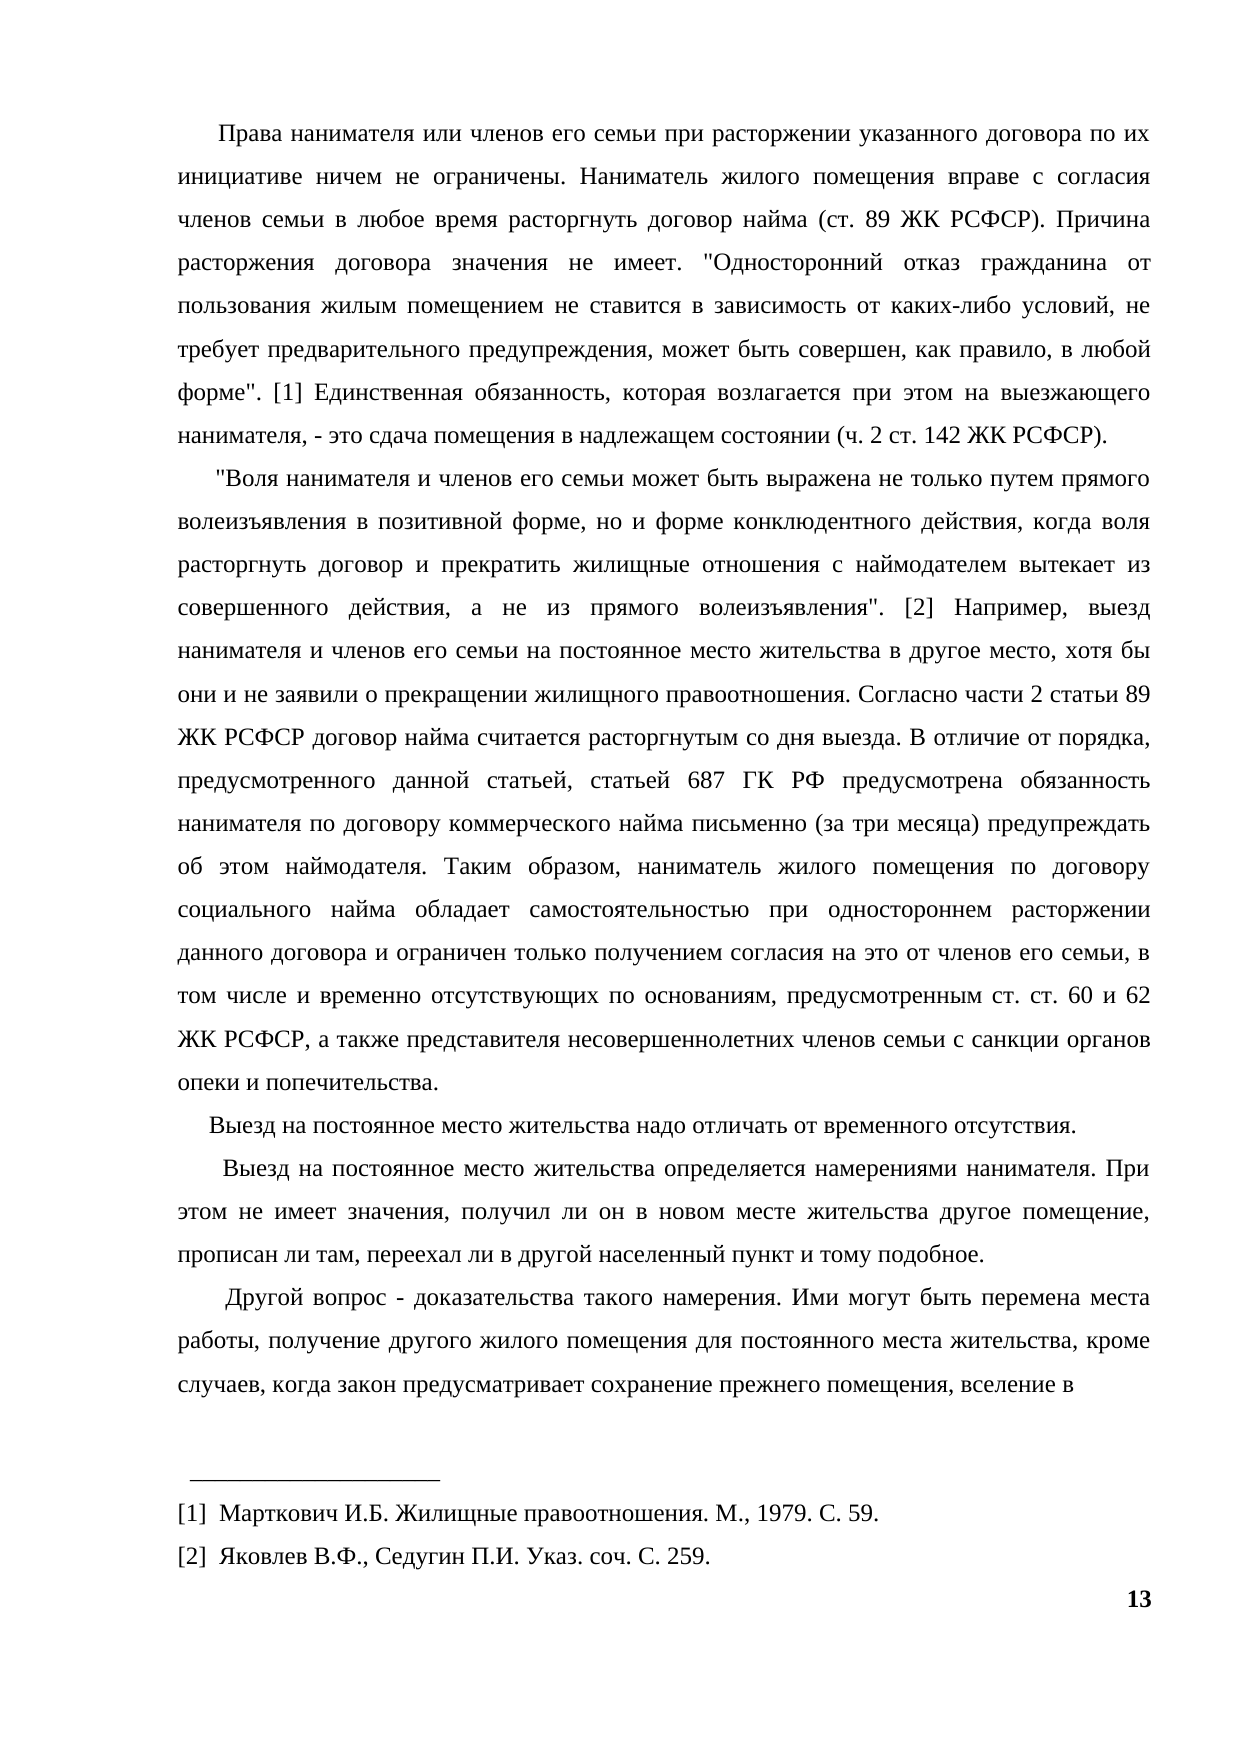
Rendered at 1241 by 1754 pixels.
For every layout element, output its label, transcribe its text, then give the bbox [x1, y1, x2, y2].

text ____________________ [177, 1455, 1152, 1484]
text Выезд на постоянное место жительства надо отличать от временного отсутствия. [177, 1110, 1152, 1139]
text 13 [177, 1584, 1152, 1613]
text Права нанимателя или членов его семьи при расторжении указанного договора по их инициативе ничем не ограничены. Наниматель жилого помещения вправе с согласия членов семьи в любое время расторгнуть договор найма (ст. 89 ЖК РСФСР). Причина расторжения договора значения не имеет. "Односторонний отказ гражданина от пользования жилым помещением не ставится в зависимость от каких-либо условий, не требует предварительного предупреждения, может быть совершен, как правило, в любой форме". [1] Единственная обязанность, которая возлагается при этом на выезжающего нанимателя, - это сдача помещения в надлежащем состоянии (ч. 2 ст. 142 ЖК РСФСР). [177, 118, 1152, 449]
text [1] Марткович И.Б. Жилищные правоотношения. М., 1979. С. 59. [177, 1498, 1152, 1527]
text Выезд на постоянное место жительства определяется намерениями нанимателя. При этом не имеет значения, получил ли он в новом месте жительства другое помещение, прописан ли там, переехал ли в другой населенный пункт и тому подобное. [177, 1153, 1152, 1268]
text Другой вопрос - доказательства такого намерения. Ими могут быть перемена места работы, получение другого жилого помещения для постоянного места жительства, кроме случаев, когда закон предусматривает сохранение прежнего помещения, вселение в [177, 1282, 1152, 1397]
text [2] Яковлев В.Ф., Седугин П.И. Указ. соч. С. 259. [177, 1541, 1152, 1570]
text "Воля нанимателя и членов его семьи может быть выражена не только путем прямого волеизъявления в позитивной форме, но и форме конклюдентного действия, когда воля расторгнуть договор и прекратить жилищные отношения с наймодателем вытекает из совершенного действия, а не из прямого волеизъявления". [2] Например, выезд нанимателя и членов его семьи на постоянное место жительства в другое место, хотя бы они и не заявили о прекращении жилищного правоотношения. Согласно части 2 статьи 89 ЖК РСФСР договор найма считается расторгнутым со дня выезда. В отличие от порядка, предусмотренного данной статьей, статьей 687 ГК РФ предусмотрена обязанность нанимателя по договору коммерческого найма письменно (за три месяца) предупреждать об этом наймодателя. Таким образом, наниматель жилого помещения по договору социального найма обладает самостоятельностью при одностороннем расторжении данного договора и ограничен только получением согласия на это от членов его семьи, в том числе и временно отсутствующих по основаниям, предусмотренным ст. ст. 60 и 62 ЖК РСФСР, а также представителя несовершеннолетних членов семьи с санкции органов опеки и попечительства. [177, 463, 1152, 1096]
